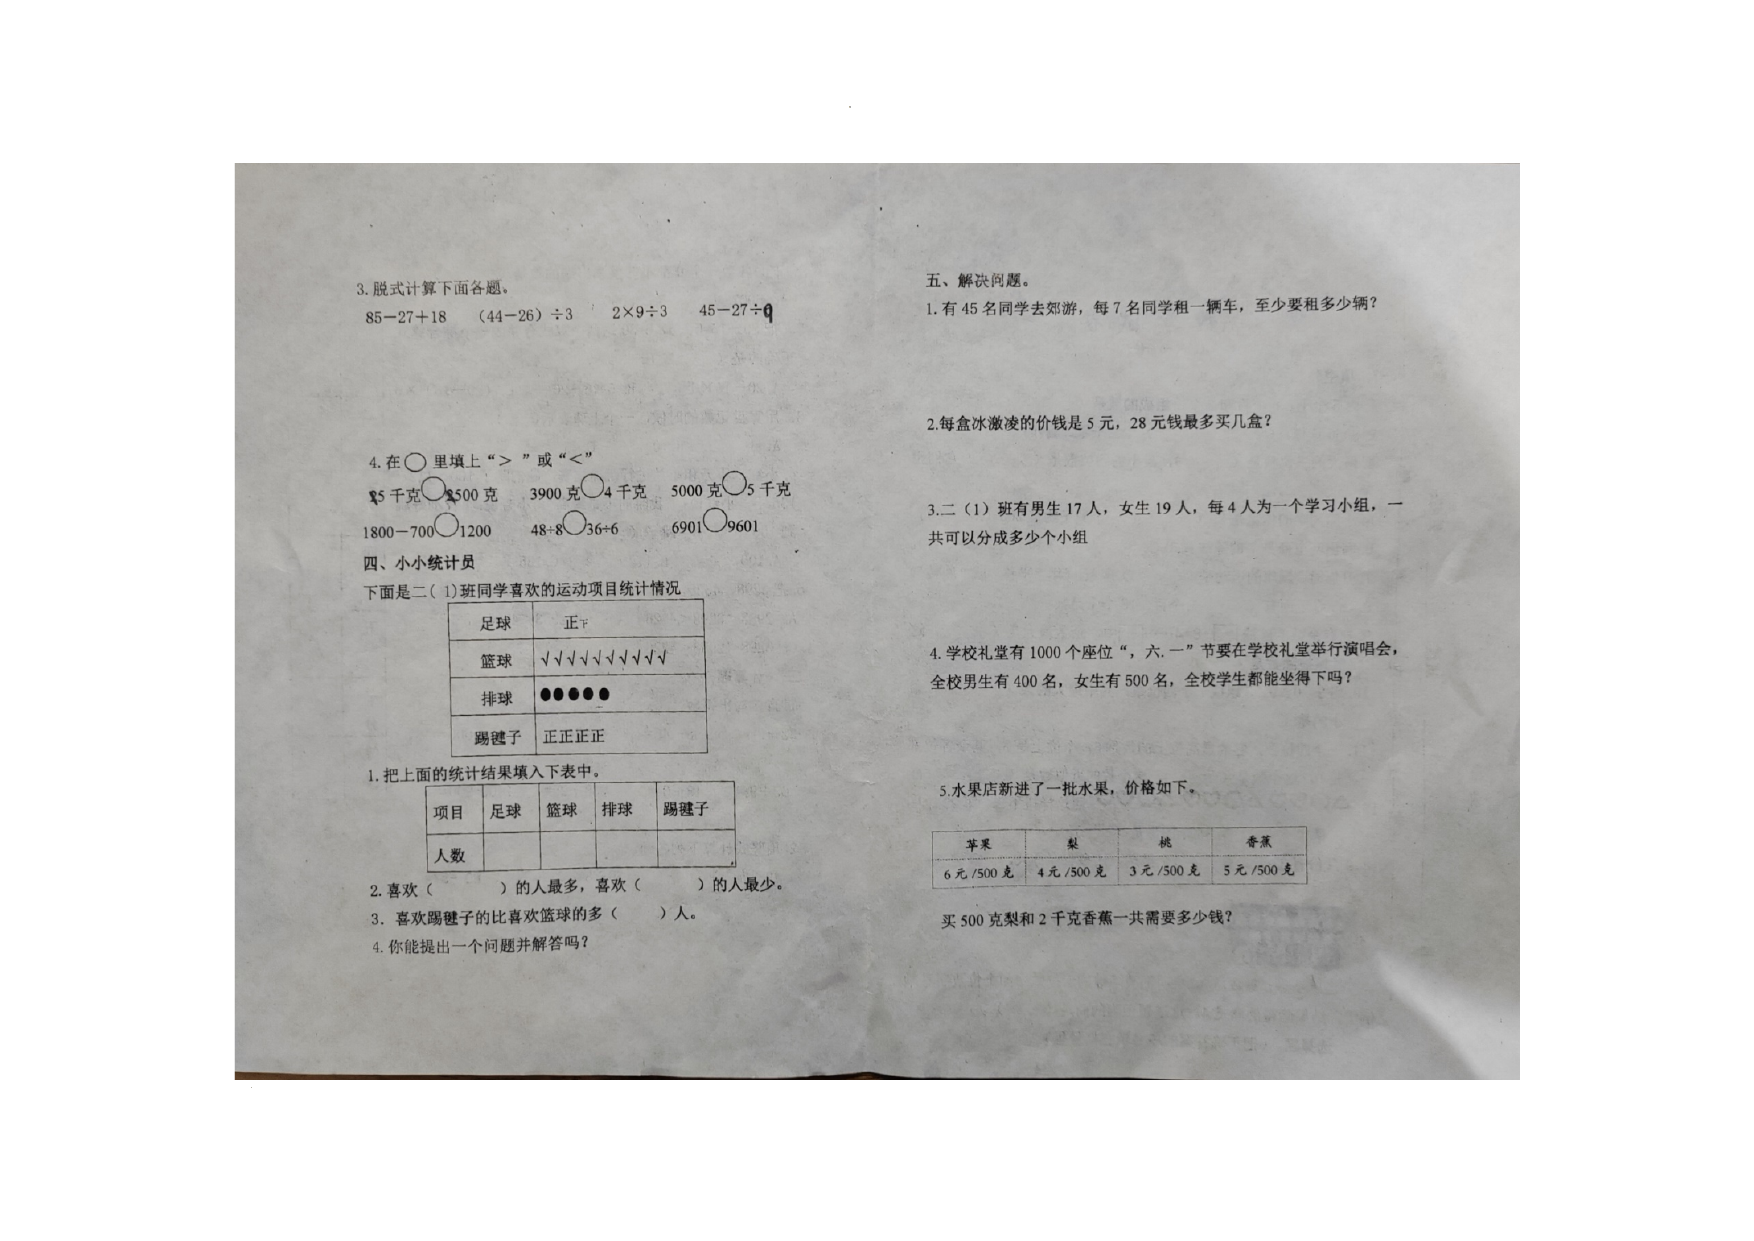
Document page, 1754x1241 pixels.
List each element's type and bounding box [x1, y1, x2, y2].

picture [236, 164, 1519, 1079]
